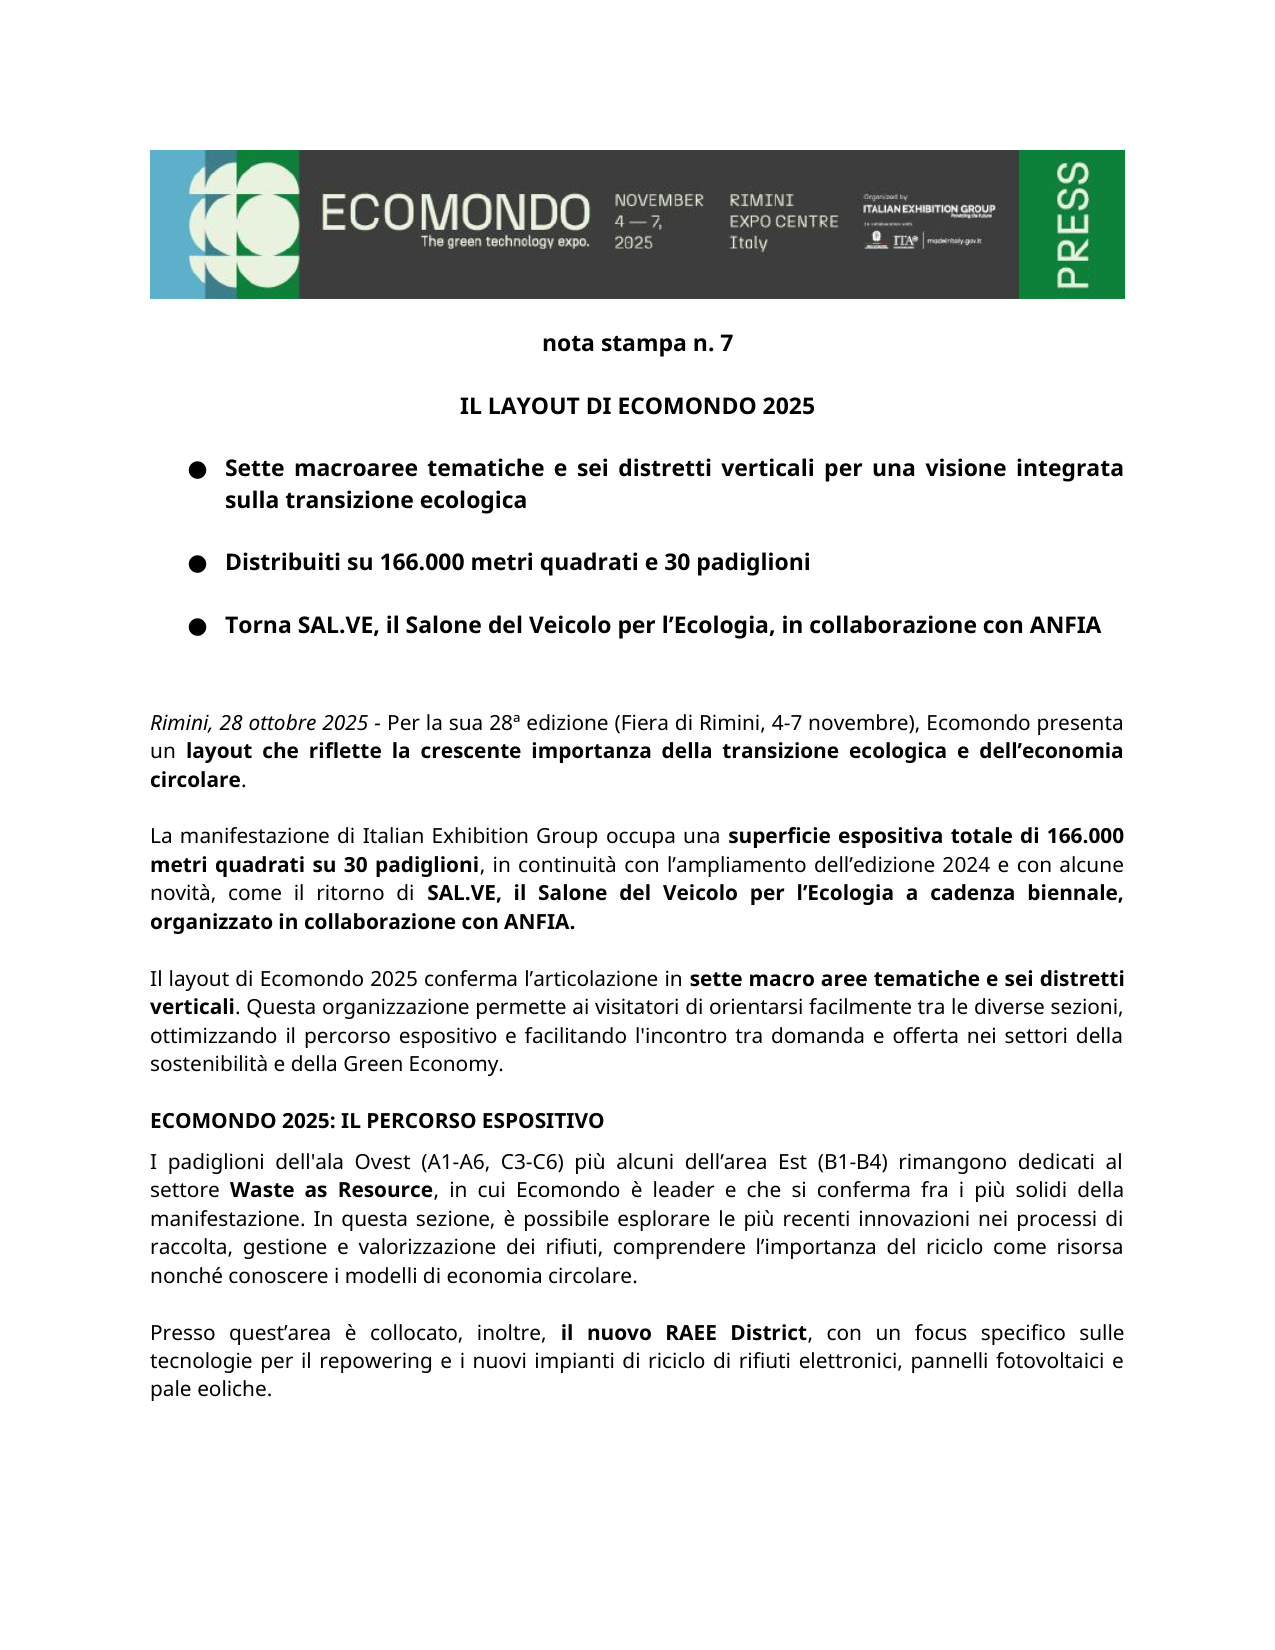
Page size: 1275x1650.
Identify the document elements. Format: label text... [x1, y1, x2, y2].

text I padiglioni dell'ala Ovest (A1-A6, C3-C6) più alcuni dell’area Est (B1-B4) rimangono dedicati al settore Waste as Resource, in cui Ecomondo è leader e che si conferma fra i più solidi della manifestazione. In questa sezione, è possibile esplorare le più recenti innovazioni nei processi di raccolta, gestione e valorizzazione dei rifiuti, comprendere l’importanza del riciclo come risorsa nonché conoscere i modelli di economia circolare. [150, 1147, 1125, 1289]
text nota stampa n. 7 [150, 327, 1125, 358]
picture [150, 150, 1125, 299]
text Presso quest’area è collocato, inoltre, il nuovo RAEE District, con un focus specifico sulle tecnologie per il repowering e i nuovi impianti di riciclo di rifiuti elettronici, pannelli fotovoltaici e pale eoliche. [150, 1318, 1125, 1403]
list Torna SAL.VE, il Salone del Veicolo per l’Ecologia, in collaborazione con ANFIA [187, 608, 1125, 640]
text ECOMONDO 2025: IL PERCORSO ESPOSITIVO [150, 1106, 1125, 1134]
list Sette macroaree tematiche e sei distretti verticali per una visione integrata sulla transizione ecologica [187, 452, 1125, 515]
text IL LAYOUT DI ECOMONDO 2025 [150, 390, 1125, 421]
list Distribuiti su 166.000 metri quadrati e 30 padiglioni [187, 546, 1125, 577]
text Il layout di Ecomondo 2025 conferma l’articolazione in sette macro aree tematiche e sei distretti verticali. Questa organizzazione permette ai visitatori di orientarsi facilmente tra le diverse sezioni, ottimizzando il percorso espositivo e facilitando l'incontro tra domanda e offerta nei settori della sostenibilità e della Green Economy. [150, 964, 1125, 1078]
text La manifestazione di Italian Exhibition Group occupa una superficie espositiva totale di 166.000 metri quadrati su 30 padiglioni, in continuità con l’ampliamento dell’edizione 2024 e con alcune novità, come il ritorno di SAL.VE, il Salone del Veicolo per l’Ecologia a cadenza biennale, organizzato in collaborazione con ANFIA. [150, 822, 1125, 935]
text Rimini, 28 ottobre 2025 - Per la sua 28ª edizione (Fiera di Rimini, 4-7 novembre), Ecomondo presenta un layout che riflette la crescente importanza della transizione ecologica e dell’economia circolare. [150, 708, 1125, 793]
